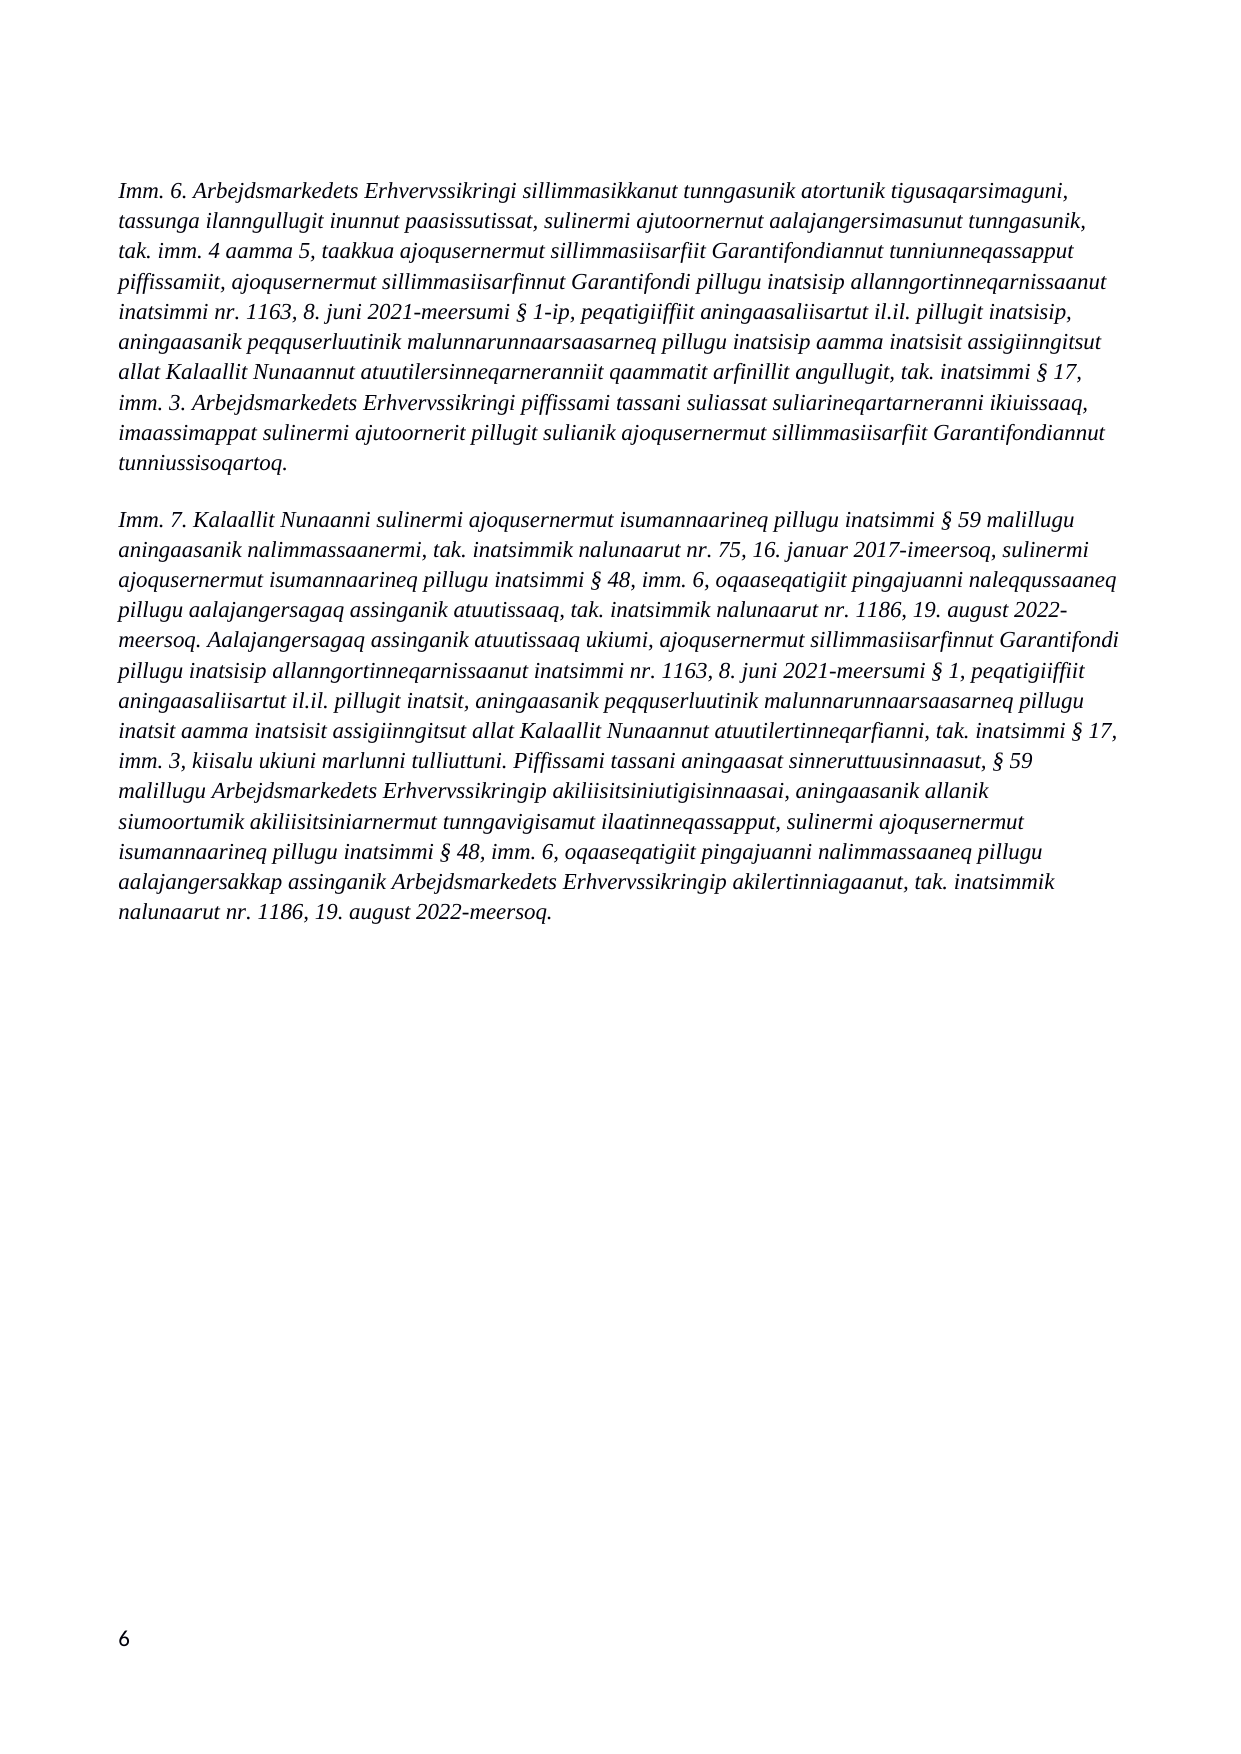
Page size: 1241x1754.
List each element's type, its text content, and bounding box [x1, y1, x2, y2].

text Imm. 6. Arbejdsmarkedets Erhvervssikringi sillimmasikkanut tunngasunik atortunik tigusaqarsimaguni, tassunga ilanngullugit inunnut paasissutissat, sulinermi ajutoornernut aalajangersimasunut tunngasunik, tak. imm. 4 aamma 5, taakkua ajoqusernermut sillimmasiisarfiit Garantifondiannut tunniunneqassapput piffissamiit, ajoqusernermut sillimmasiisarfinnut Garantifondi pillugu inatsisip allanngortinneqarnissaanut inatsimmi nr. 1163, 8. juni 2021-meersumi § 1-ip, peqatigiiffiit aningaasaliisartut il.il. pillugit inatsisip, aningaasanik peqquserluutinik malunnarunnaarsaasarneq pillugu inatsisip aamma inatsisit assigiinngitsut allat Kalaallit Nunaannut atuutilersinneqarneranniit qaammatit arfinillit angullugit, tak. inatsimmi § 17, imm. 3. Arbejdsmarkedets Erhvervssikringi piffissami tassani suliassat suliarineqartarneranni ikiuissaaq, imaassimappat sulinermi ajutoornerit pillugit sulianik ajoqusernermut sillimmasiisarfiit Garantifondiannut tunniussisoqartoq. [118, 177, 1122, 475]
text Imm. 7. Kalaallit Nunaanni sulinermi ajoqusernermut isumannaarineq pillugu inatsimmi § 59 malillugu aningaasanik nalimmassaanermi, tak. inatsimmik nalunaarut nr. 75, 16. januar 2017-imeersoq, sulinermi ajoqusernermut isumannaarineq pillugu inatsimmi § 48, imm. 6, oqaaseqatigiit pingajuanni naleqqussaaneq pillugu aalajangersagaq assinganik atuutissaaq, tak. inatsimmik nalunaarut nr. 1186, 19. august 2022-meersoq. Aalajangersagaq assinganik atuutissaaq ukiumi, ajoqusernermut sillimmasiisarfinnut Garantifondi pillugu inatsisip allanngortinneqarnissaanut inatsimmi nr. 1163, 8. juni 2021-meersumi § 1, peqatigiiffiit aningaasaliisartut il.il. pillugit inatsit, aningaasanik peqquserluutinik malunnarunnaarsaasarneq pillugu inatsit aamma inatsisit assigiinngitsut allat Kalaallit Nunaannut atuutilertinneqarfianni, tak. inatsimmi § 17, imm. 3, kiisalu ukiuni marlunni tulliuttuni. Piffissami tassani aningaasat sinneruttuusinnaasut, § 59 malillugu Arbejdsmarkedets Erhvervssikringip akiliisitsiniutigisinnaasai, aningaasanik allanik siumoortumik akiliisitsiniarnermut tunngavigisamut ilaatinneqassapput, sulinermi ajoqusernermut isumannaarineq pillugu inatsimmi § 48, imm. 6, oqaaseqatigiit pingajuanni nalimmassaaneq pillugu aalajangersakkap assinganik Arbejdsmarkedets Erhvervssikringip akilertinniagaanut, tak. inatsimmik nalunaarut nr. 1186, 19. august 2022-meersoq. [118, 506, 1122, 925]
